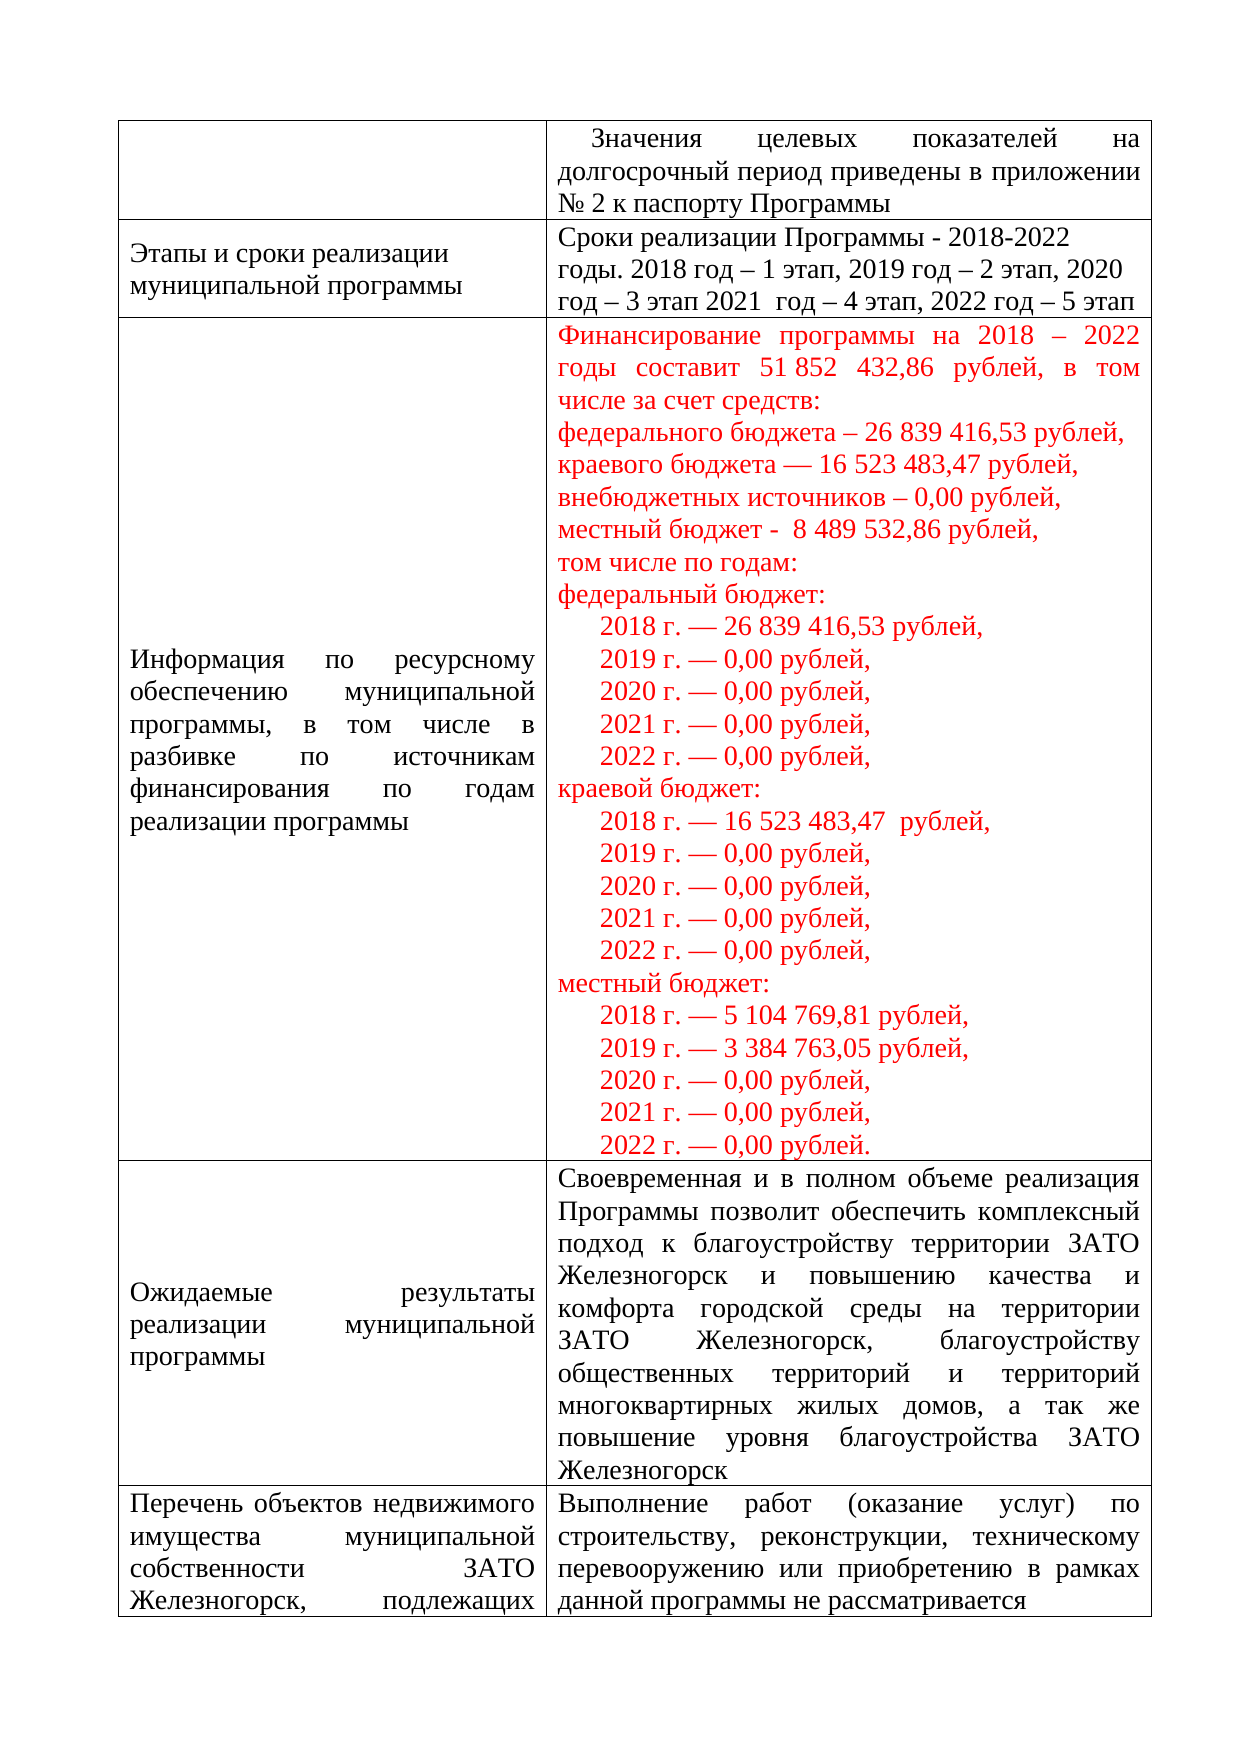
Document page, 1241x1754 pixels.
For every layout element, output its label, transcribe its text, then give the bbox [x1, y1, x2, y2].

table_cell Своевременная и в полном объеме реализация Программы позволит обеспечить комплексный подход к благоустройству территории ЗАТО Железногорск и повышению качества и комфорта городской среды на территории ЗАТО Железногорск, благоустройству общественных территорий и территорий многоквартирных жилых домов, а так же повышение уровня благоустройства ЗАТО Железногорск [547, 1161, 1151, 1485]
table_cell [547, 1486, 1151, 1616]
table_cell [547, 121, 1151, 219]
table_cell Информация по ресурсному обеспечению муниципальной программы, в том числе в разбивке по источникам финансирования по годам реализации программы [119, 318, 546, 1160]
table_cell Этапы и сроки реализации муниципальной программы [119, 220, 546, 317]
table_cell Ожидаемые результаты реализации муниципальной программы [119, 1161, 546, 1485]
table_cell Финансирование программы на 2018 – 2022 годы составит 51 852 432,86 рублей, в том числе за счет средств: федерального бюджета – 26 839 416,53 рублей, краевого бюджета — 16 523 483,47 рублей, внебюджетных источников – 0,00 рублей, местный бюджет - 8 489 532,86 рублей, том числе по годам: федеральный бюджет: 2018 г. — 26 839 416,53 рублей, 2019 г. — 0,00 рублей, 2020 г. — 0,00 рублей, 2021 г. — 0,00 рублей, 2022 г. — 0,00 рублей, краевой бюджет: 2018 г. — 16 523 483,47 рублей, 2019 г. — 0,00 рублей, 2020 г. — 0,00 рублей, 2021 г. — 0,00 рублей, 2022 г. — 0,00 рублей, местный бюджет: 2018 г. — 5 104 769,81 рублей, 2019 г. — 3 384 763,05 рублей, 2020 г. — 0,00 рублей, 2021 г. — 0,00 рублей, 2022 г. — 0,00 рублей. [547, 318, 1151, 1160]
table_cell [119, 1486, 546, 1616]
table_cell Сроки реализации Программы - 2018-2022 годы. 2018 год – 1 этап, 2019 год – 2 этап, 2020 год – 3 этап 2021 год – 4 этап, 2022 год – 5 этап [547, 220, 1151, 317]
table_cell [119, 121, 546, 219]
